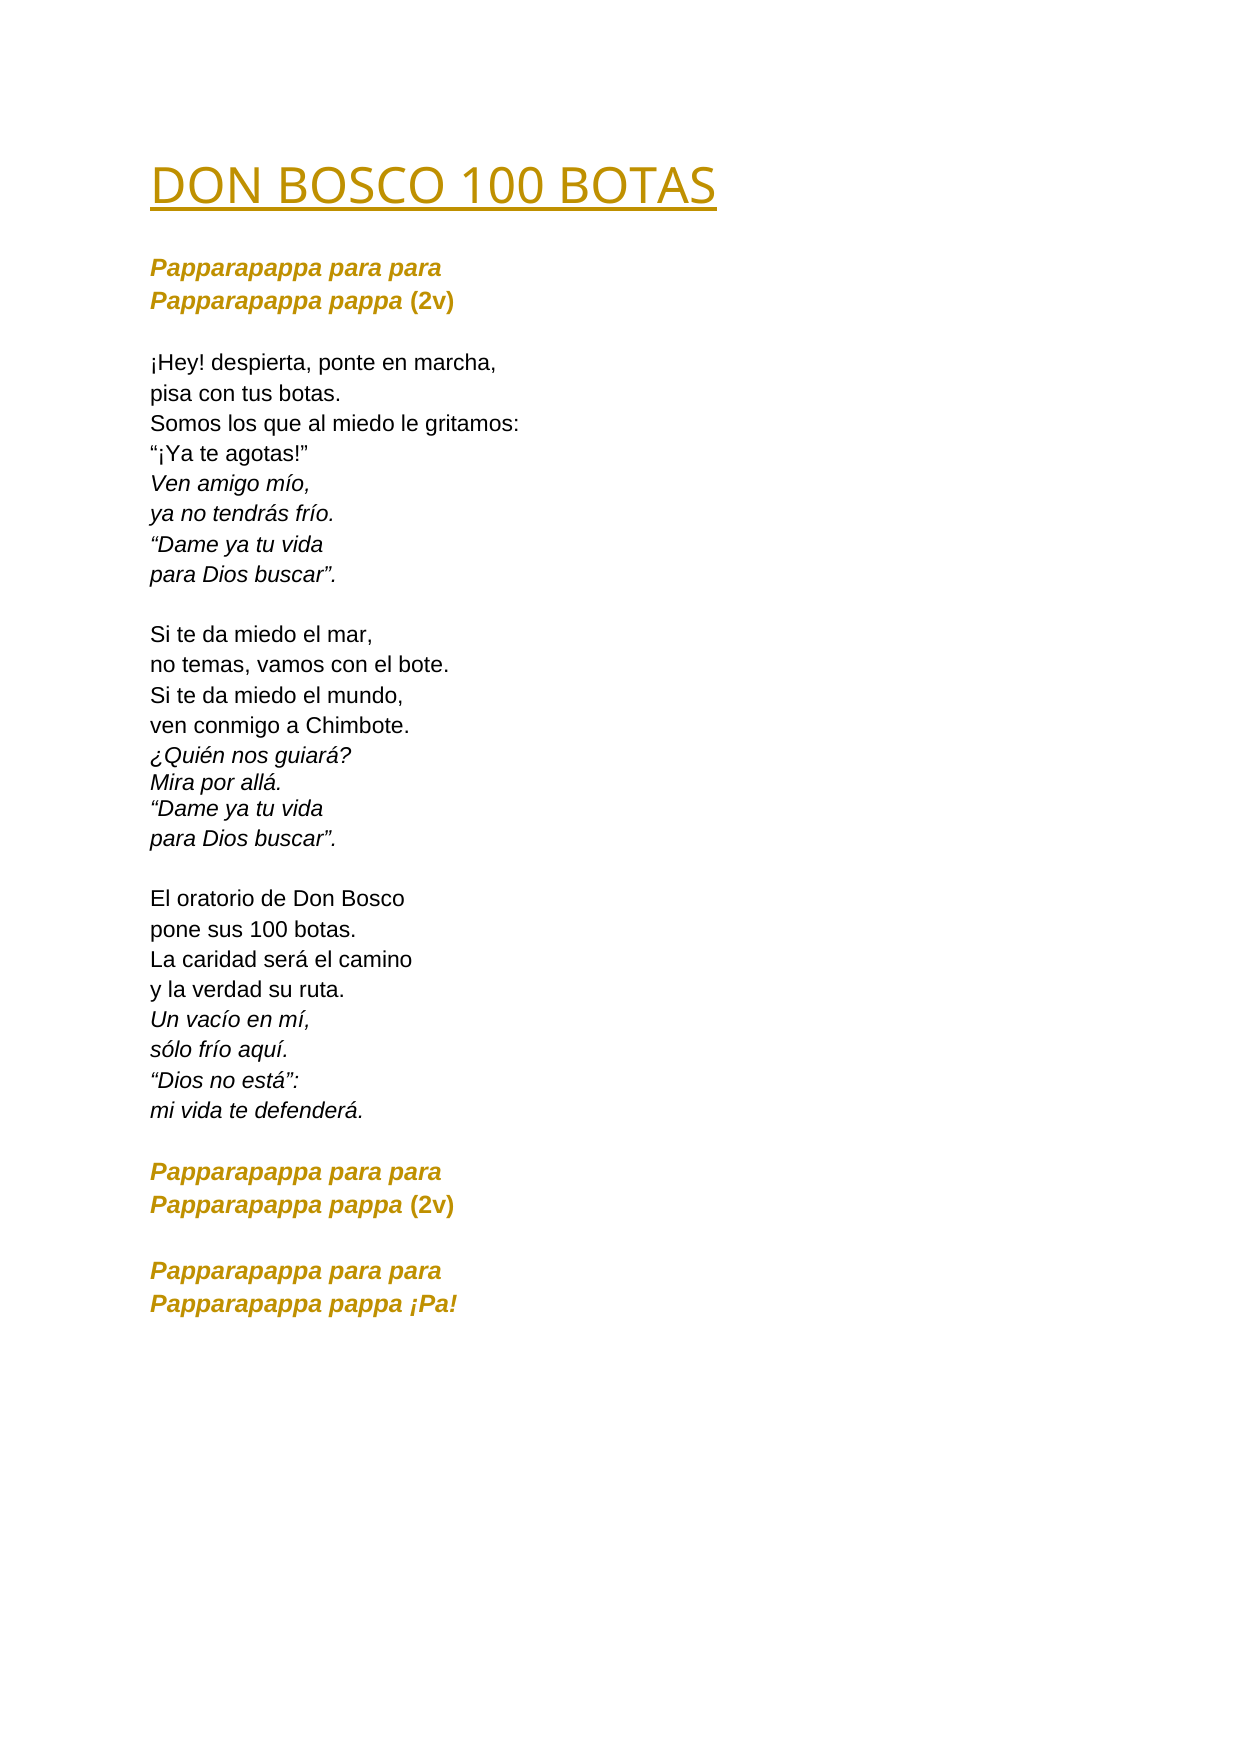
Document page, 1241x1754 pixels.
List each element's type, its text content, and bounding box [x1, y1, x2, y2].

text pone sus 100 botas. [150, 916, 1090, 942]
text Mira por allá. [150, 768, 1090, 795]
text Somos los que al miedo le gritamos: [150, 410, 1090, 436]
text pisa con tus botas. [150, 379, 1090, 406]
text Papparapappa pappa ¡Pa! [150, 1289, 1090, 1318]
text Papparapappa para para [150, 253, 1090, 282]
text “¡Ya te agotas!” [150, 440, 1090, 466]
text “Dios no está”: [150, 1067, 1090, 1093]
text sólo frío aquí. [150, 1036, 1090, 1063]
text Papparapappa pappa (2v) [150, 286, 1090, 315]
text ¡Hey! despierta, ponte en marcha, [150, 349, 1090, 376]
text ven conmigo a Chimbote. [150, 712, 1090, 738]
text para Dios buscar”. [150, 825, 1090, 851]
text mi vida te defenderá. [150, 1097, 1090, 1123]
text La caridad será el camino [150, 946, 1090, 972]
text “Dame ya tu vida [150, 795, 1090, 821]
text para Dios buscar”. [150, 561, 1090, 587]
text DON BOSCO 100 BOTAS [150, 150, 1090, 218]
text y la verdad su ruta. [150, 976, 1090, 1002]
text ya no tendrás frío. [150, 500, 1090, 527]
text ¿Quién nos guiará? [150, 742, 1090, 768]
text no temas, vamos con el bote. [150, 651, 1090, 678]
text Un vacío en mí, [150, 1006, 1090, 1033]
text Si te da miedo el mar, [150, 621, 1090, 648]
text Papparapappa para para [150, 1256, 1090, 1285]
text El oratorio de Don Bosco [150, 885, 1090, 912]
text Ven amigo mío, [150, 470, 1090, 497]
text “Dame ya tu vida [150, 531, 1090, 557]
text Papparapappa pappa (2v) [150, 1190, 1090, 1219]
text Papparapappa para para [150, 1157, 1090, 1186]
text Si te da miedo el mundo, [150, 682, 1090, 708]
